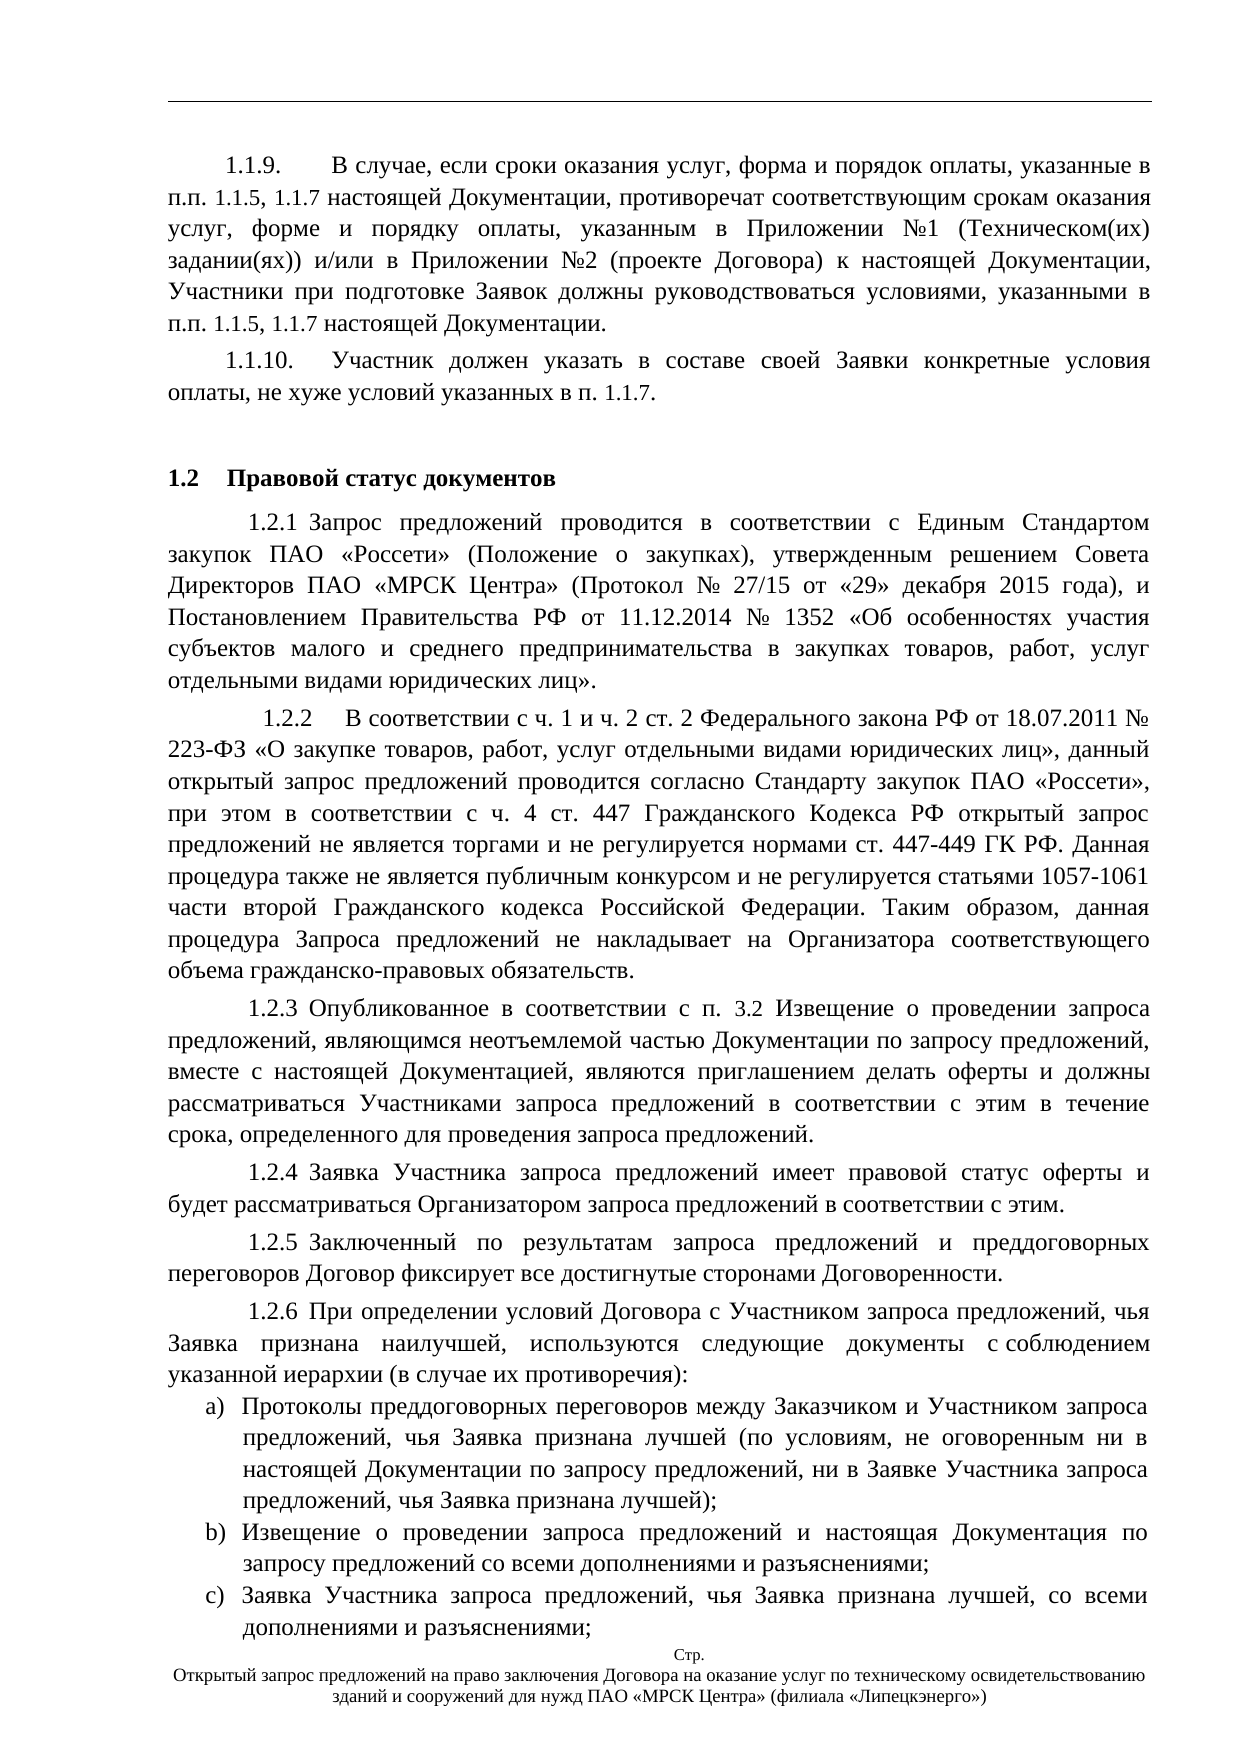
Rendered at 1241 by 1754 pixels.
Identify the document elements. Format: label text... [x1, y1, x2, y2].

list Заявка Участника запроса предложений имеет правовой статус оферты и будет рассматриваться Организатором запроса предложений в соответствии с этим. [168, 1157, 1150, 1218]
list Заявка Участника запроса предложений, чья Заявка признана лучшей, со всеми дополнениями и разъяснениями; [205, 1580, 1148, 1640]
list Участник должен указать в составе своей Заявки конкретные условия оплаты, не хуже условий указанных в п. 1.1.7. [168, 346, 1152, 406]
list Протоколы преддоговорных переговоров между Заказчиком и Участником запроса предложений, чья Заявка признана лучшей (по условиям, не оговоренным ни в настоящей Документации по запросу предложений, ни в Заявке Участника запроса предложений, чья Заявка признана лучшей); [205, 1391, 1149, 1514]
list В соответствии с ч. 1 и ч. 2 ст. 2 Федерального закона РФ от 18.07.2011 № 223-ФЗ «О закупке товаров, работ, услуг отдельными видами юридических лиц», данный открытый запрос предложений проводится согласно Стандарту закупок ПАО «Россети», при этом в соответствии с ч. 4 ст. 447 Гражданского Кодекса РФ открытый запрос предложений не является торгами и не регулируется нормами ст. 447-449 ГК РФ. Данная процедура также не является публичным конкурсом и не регулируется статьями 1057-1061 части второй Гражданского кодекса Российской Федерации. Таким образом, данная процедура Запроса предложений не накладывает на Организатора соответствующего объема гражданско-правовых обязательств. [168, 703, 1150, 984]
list В случае, если сроки оказания услуг, форма и порядок оплаты, указанные в п.п. 1.1.5, 1.1.7 настоящей Документации, противоречат соответствующим срокам оказания услуг, форме и порядку оплаты, указанным в Приложении №1 (Техническом(их) задании(ях)) и/или в Приложении №2 (проекте Договора) к настоящей Документации, Участники при подготовке Заявок должны руководствоваться условиями, указанными в п.п. 1.1.5, 1.1.7 настоящей Документации. [168, 150, 1152, 337]
list Заключенный по результатам запроса предложений и преддоговорных переговоров Договор фиксирует все достигнутые сторонами Договоренности. [168, 1227, 1150, 1287]
list При определении условий Договора с Участником запроса предложений, чья Заявка признана наилучшей, используются следующие документы с соблюдением указанной иерархии (в случае их противоречия): [168, 1296, 1150, 1388]
list Опубликованное в соответствии с п. 3.2 Извещение о проведении запроса предложений, являющимся неотъемлемой частью Документации по запросу предложений, вместе с настоящей Документацией, являются приглашением делать оферты и должны рассматриваться Участниками запроса предложений в соответствии с этим в течение срока, определенного для проведения запроса предложений. [168, 993, 1150, 1148]
list Запрос предложений проводится в соответствии с Единым Стандартом закупок ПАО «Россети» (Положение о закупках), утвержденным решением Совета Директоров ПАО «МРСК Центра» (Протокол № 27/15 от «29» декабря 2015 года), и Постановлением Правительства РФ от 11.12.2014 № 1352 «Об особенностях участия субъектов малого и среднего предпринимательства в закупках товаров, работ, услуг отдельными видами юридических лиц». [168, 507, 1150, 694]
list Извещение о проведении запроса предложений и настоящая Документация по запросу предложений со всеми дополнениями и разъяснениями; [205, 1517, 1148, 1577]
subtitle Правовой статус документов [168, 463, 1152, 492]
